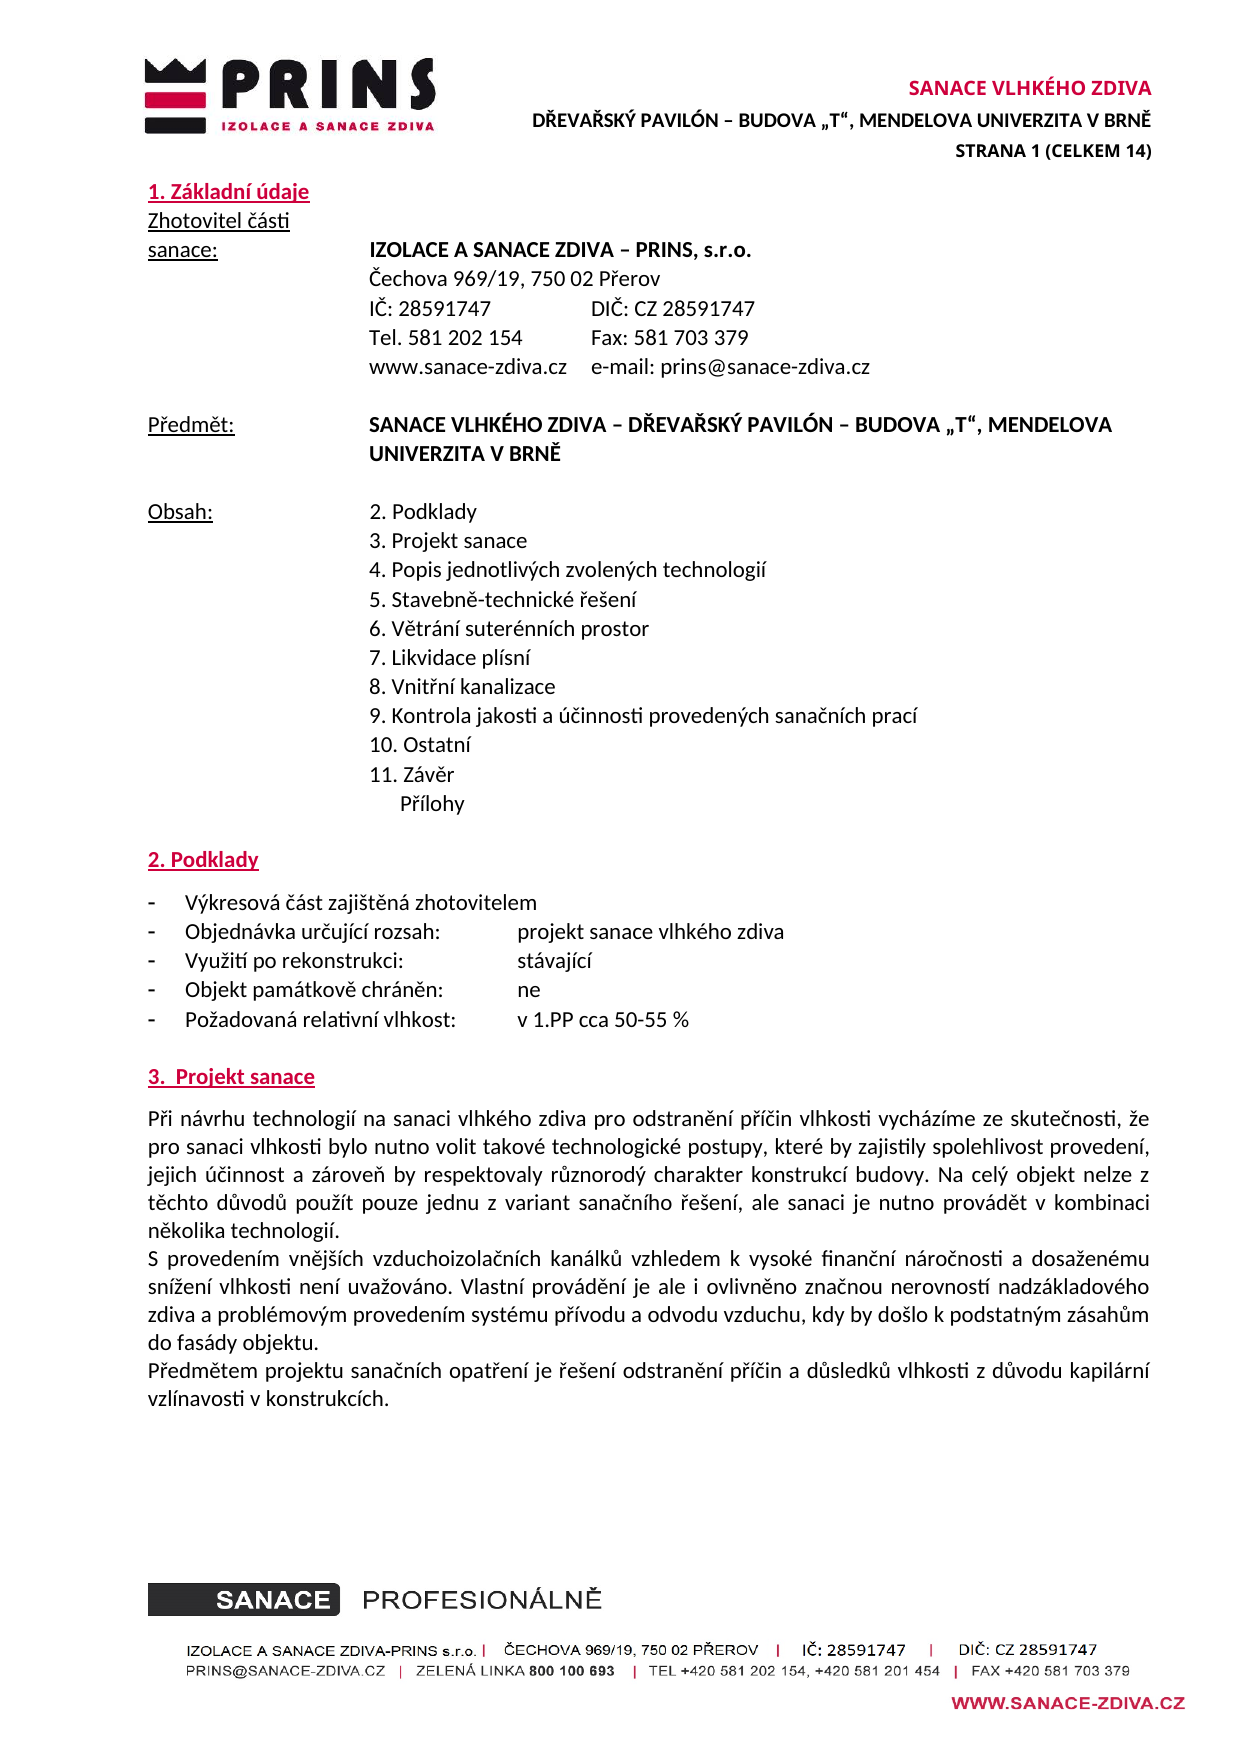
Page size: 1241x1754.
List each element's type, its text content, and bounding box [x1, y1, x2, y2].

text Předmět: SANACE VLHKÉHO ZDIVA – DŘEVAŘSKÝ PAVILÓN – BUDOVA „T“, MENDELOVA UNIVERZITA V BRNĚ [148, 409, 1152, 468]
text S provedením vnějších vzduchoizolačních kanálků vzhledem k vysoké finanční náročnosti a dosaženému snížení vlhkosti není uvažováno. Vlastní provádění je ale i ovlivněno značnou nerovností nadzákladového zdiva a problémovým provedením systému přívodu a odvodu vzduchu, kdy by došlo k podstatným zásahům do fasády objektu. [148, 1244, 1152, 1356]
text IČ: 28591747 DIČ: CZ 28591747 [295, 293, 1152, 322]
picture [148, 1575, 1241, 1754]
text Čechova 969/19, 750 02 Přerov [295, 263, 1152, 293]
text Přílohy [295, 788, 1152, 817]
text Zhotovitel části [148, 205, 1152, 234]
text Předmětem projektu sanačních opatření je řešení odstranění příčin a důsledků vlhkosti z důvodu kapilární vzlínavosti v konstrukcích. [148, 1356, 1152, 1412]
text 2. Podklady [148, 845, 1152, 873]
list Objekt památkově chráněn: ne [148, 974, 1152, 1004]
text 7. Likvidace plísní [295, 642, 1152, 671]
list Požadovaná relativní vlhkost: v 1.PP cca 50-55 % [148, 1004, 1152, 1033]
text 5. Stavebně-technické řešení [295, 584, 1152, 613]
text Tel. 581 202 154 Fax: 581 703 379 [295, 322, 1152, 351]
text Obsah: 2. Podklady [148, 496, 1152, 525]
text 9. Kontrola jakosti a účinnosti provedených sanačních prací [295, 700, 1152, 729]
list Využití po rekonstrukci: stávající [148, 945, 1152, 974]
text 6. Větrání suterénních prostor [295, 613, 1152, 642]
text 4. Popis jednotlivých zvolených technologií [295, 554, 1152, 584]
text 3. Projekt sanace [148, 1062, 1152, 1090]
text sanace: IZOLACE A SANACE ZDIVA – PRINS, s.r.o. [148, 234, 1152, 263]
text 11. Závěr [295, 759, 1152, 788]
text 3. Projekt sanace [295, 525, 1152, 554]
list Objednávka určující rozsah: projekt sanace vlhkého zdiva [148, 916, 1152, 945]
picture [46, 0, 438, 136]
text Při návrhu technologií na sanaci vlhkého zdiva pro odstranění příčin vlhkosti vycházíme ze skutečnosti, že pro sanaci vlhkosti bylo nutno volit takové technologické postupy, které by zajistily spolehlivost provedení, jejich účinnost a zároveň by respektovaly různorodý charakter konstrukcí budovy. Na celý objekt nelze z těchto důvodů použít pouze jednu z variant sanačního řešení, ale sanaci je nutno provádět v kombinaci několika technologií. [148, 1104, 1152, 1244]
text 8. Vnitřní kanalizace [295, 671, 1152, 700]
text 1. Základní údaje [148, 177, 1152, 205]
list Výkresová část zajištěná zhotovitelem [148, 887, 1152, 916]
text 10. Ostatní [295, 729, 1152, 759]
text www.sanace-zdiva.cz e-mail: prins@sanace-zdiva.cz [295, 351, 1152, 380]
